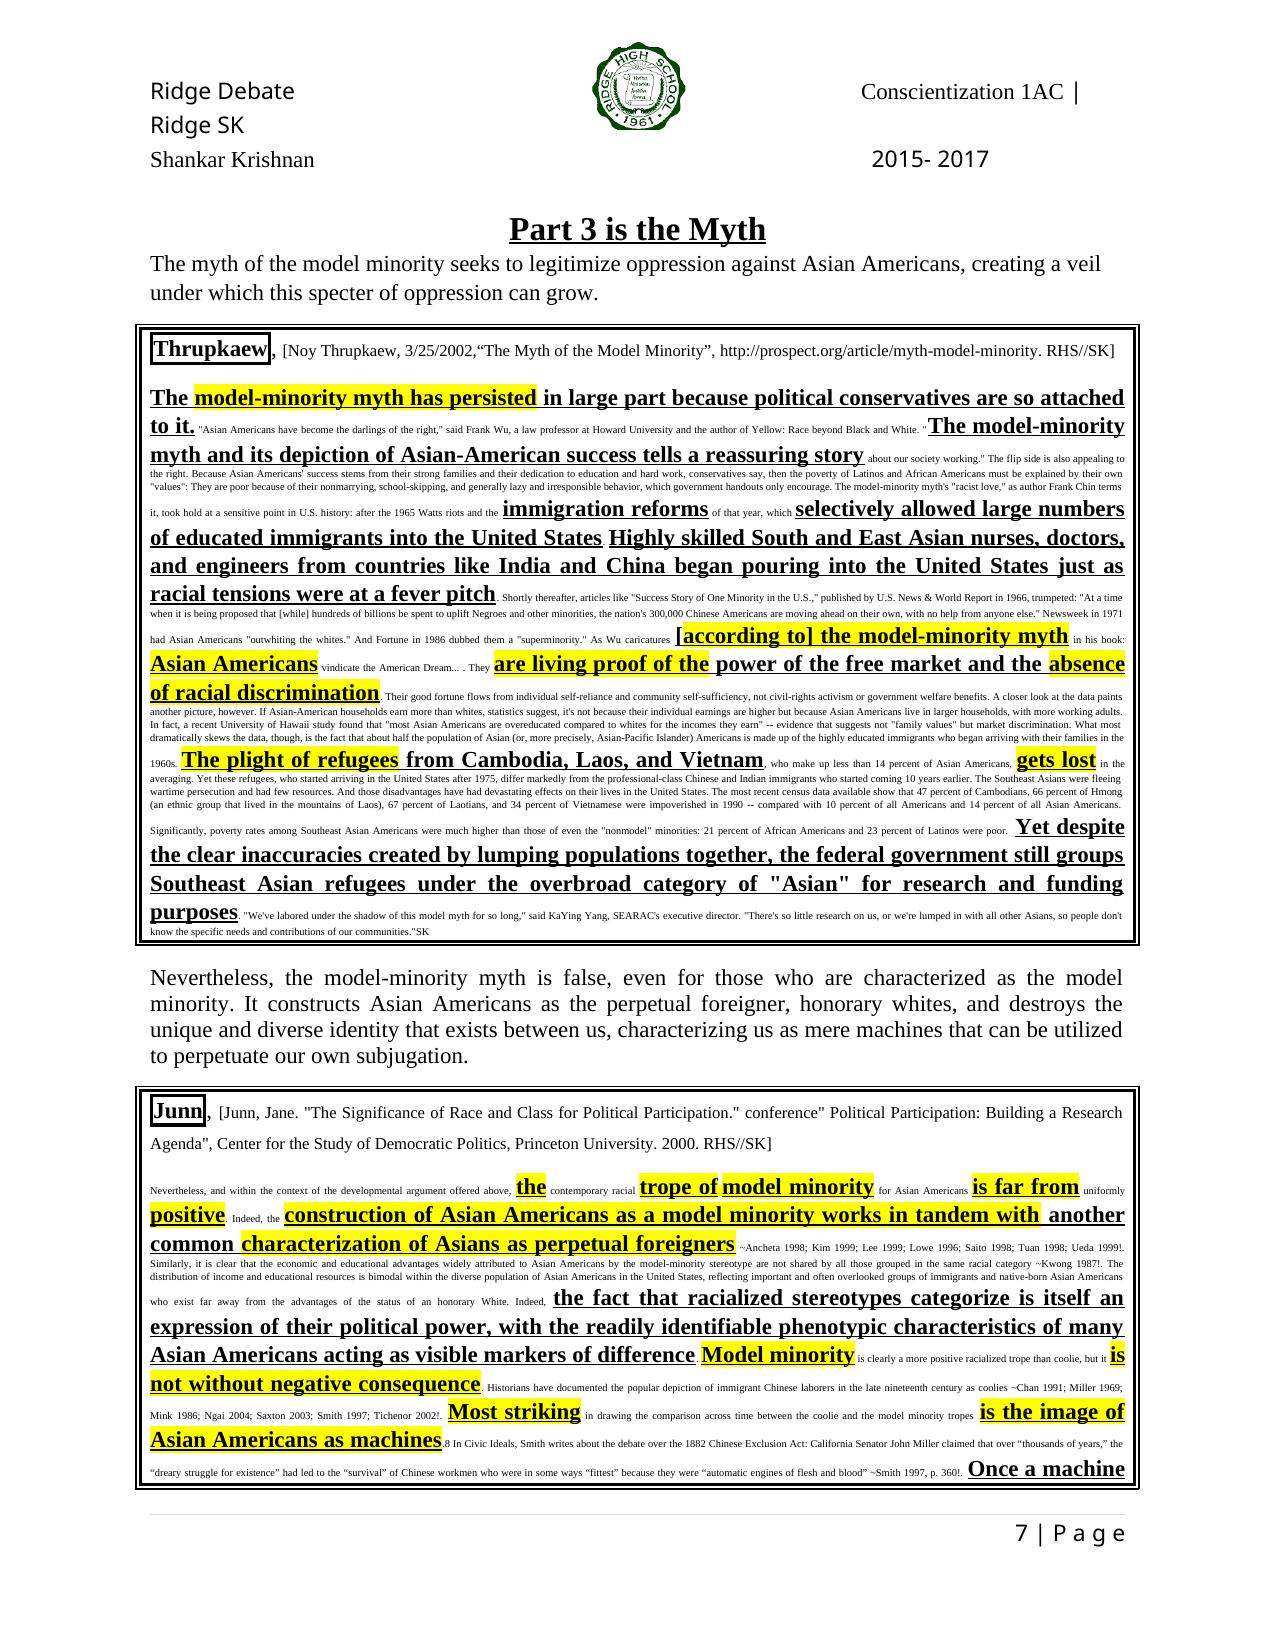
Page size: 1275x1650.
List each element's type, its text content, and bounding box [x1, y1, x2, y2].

text Nevertheless, the model-minority myth is false, even for those who are characterized as the model minority. It constructs Asian Americans as the perpetual foreigner, honorary whites, and destroys the unique and diverse identity that exists between us, characterizing us as mere machines that can be utilized to perpetuate our own subjugation. [150, 963, 1125, 1069]
text Junn, [Junn, Jane. "The Significance of Race and Class for Political Participation." conference" Political Participation: Building a Research Agenda", Center for the Study of Democratic Politics, Princeton University. 2000. RHS//SK] [142, 1092, 1133, 1154]
subtitle Part 3 is the Myth [150, 209, 1125, 247]
picture [578, 42, 697, 130]
text Thrupkaew, [Noy Thrupkaew, 3/25/2002,“The Myth of the Model Minority”, http://prospect.org/article/myth-model-minority. RHS//SK] [142, 330, 1133, 365]
text The model-minority myth has persisted in large part because political conservatives are so attached to it. "Asian Americans have become the darlings of the right," said Frank Wu, a law professor at Howard University and the author of Yellow: Race beyond Black and White. "The model-minority myth and its depiction of Asian-American success tells a reassuring story about our society working." The flip side is also appealing to the right. Because Asian Americans' success stems from their strong families and their dedication to education and hard work, conservatives say, then the poverty of Latinos and African Americans must be explained by their own "values": They are poor because of their nonmarrying, school-skipping, and generally lazy and irresponsible behavior, which government handouts only encourage. The model-minority myth's "racist love," as author Frank Chin terms it, took hold at a sensitive point in U.S. history: after the 1965 Watts riots and the immigration reforms of that year, which selectively allowed large numbers of educated immigrants into the United States. Highly skilled South and East Asian nurses, doctors, and engineers from countries like India and China began pouring into the United States just as racial tensions were at a fever pitch. Shortly thereafter, articles like "Success Story of One Minority in the U.S.," published by U.S. News & World Report in 1966, trumpeted: "At a time when it is being proposed that [while] hundreds of billions be spent to uplift Negroes and other minorities, the nation's 300,000 Chinese Americans are moving ahead on their own, with no help from anyone else." Newsweek in 1971 had Asian Americans "outwhiting the whites." And Fortune in 1986 dubbed them a "superminority." As Wu caricatures [according to] the model-minority myth in his book: Asian Americans vindicate the American Dream... . They are living proof of the power of the free market and the absence of racial discrimination. Their good fortune flows from individual self-reliance and community self-sufficiency, not civil-rights activism or government welfare benefits. A closer look at the data paints another picture, however. If Asian-American households earn more than whites, statistics suggest, it's not because their individual earnings are higher but because Asian Americans live in larger households, with more working adults. In fact, a recent University of Hawaii study found that "most Asian Americans are overeducated compared to whites for the incomes they earn" -- evidence that suggests not "family values" but market discrimination. What most dramatically skews the data, though, is the fact that about half the population of Asian (or, more precisely, Asian-Pacific Islander) Americans is made up of the highly educated immigrants who began arriving with their families in the 1960s. The plight of refugees from Cambodia, Laos, and Vietnam, who make up less than 14 percent of Asian Americans, gets lost in the averaging. Yet these refugees, who started arriving in the United States after 1975, differ markedly from the professional-class Chinese and Indian immigrants who started coming 10 years earlier. The Southeast Asians were fleeing wartime persecution and had few resources. And those disadvantages have had devastating effects on their lives in the United States. The most recent census data available show that 47 percent of Cambodians, 66 percent of Hmong (an ethnic group that lived in the mountains of Laos), 67 percent of Laotians, and 34 percent of Vietnamese were impoverished in 1990 -- compared with 10 percent of all Americans and 14 percent of all Asian Americans. Significantly, poverty rates among Southeast Asian Americans were much higher than those of even the "nonmodel" minorities: 21 percent of African Americans and 23 percent of Latinos were poor. Yet despite the clear inaccuracies created by lumping populations together, the federal government still groups Southeast Asian refugees under the overbroad category of "Asian" for research and funding purposes. "We've labored under the shadow of this model myth for so long," said KaYing Yang, SEARAC's executive director. "There's so little research on us, or we're lumped in with all other Asians, so people don't know the specific needs and contributions of our communities."SK [142, 376, 1133, 940]
text The myth of the model minority seeks to legitimize oppression against Asian Americans, creating a veil under which this specter of oppression can grow. [150, 250, 1125, 305]
